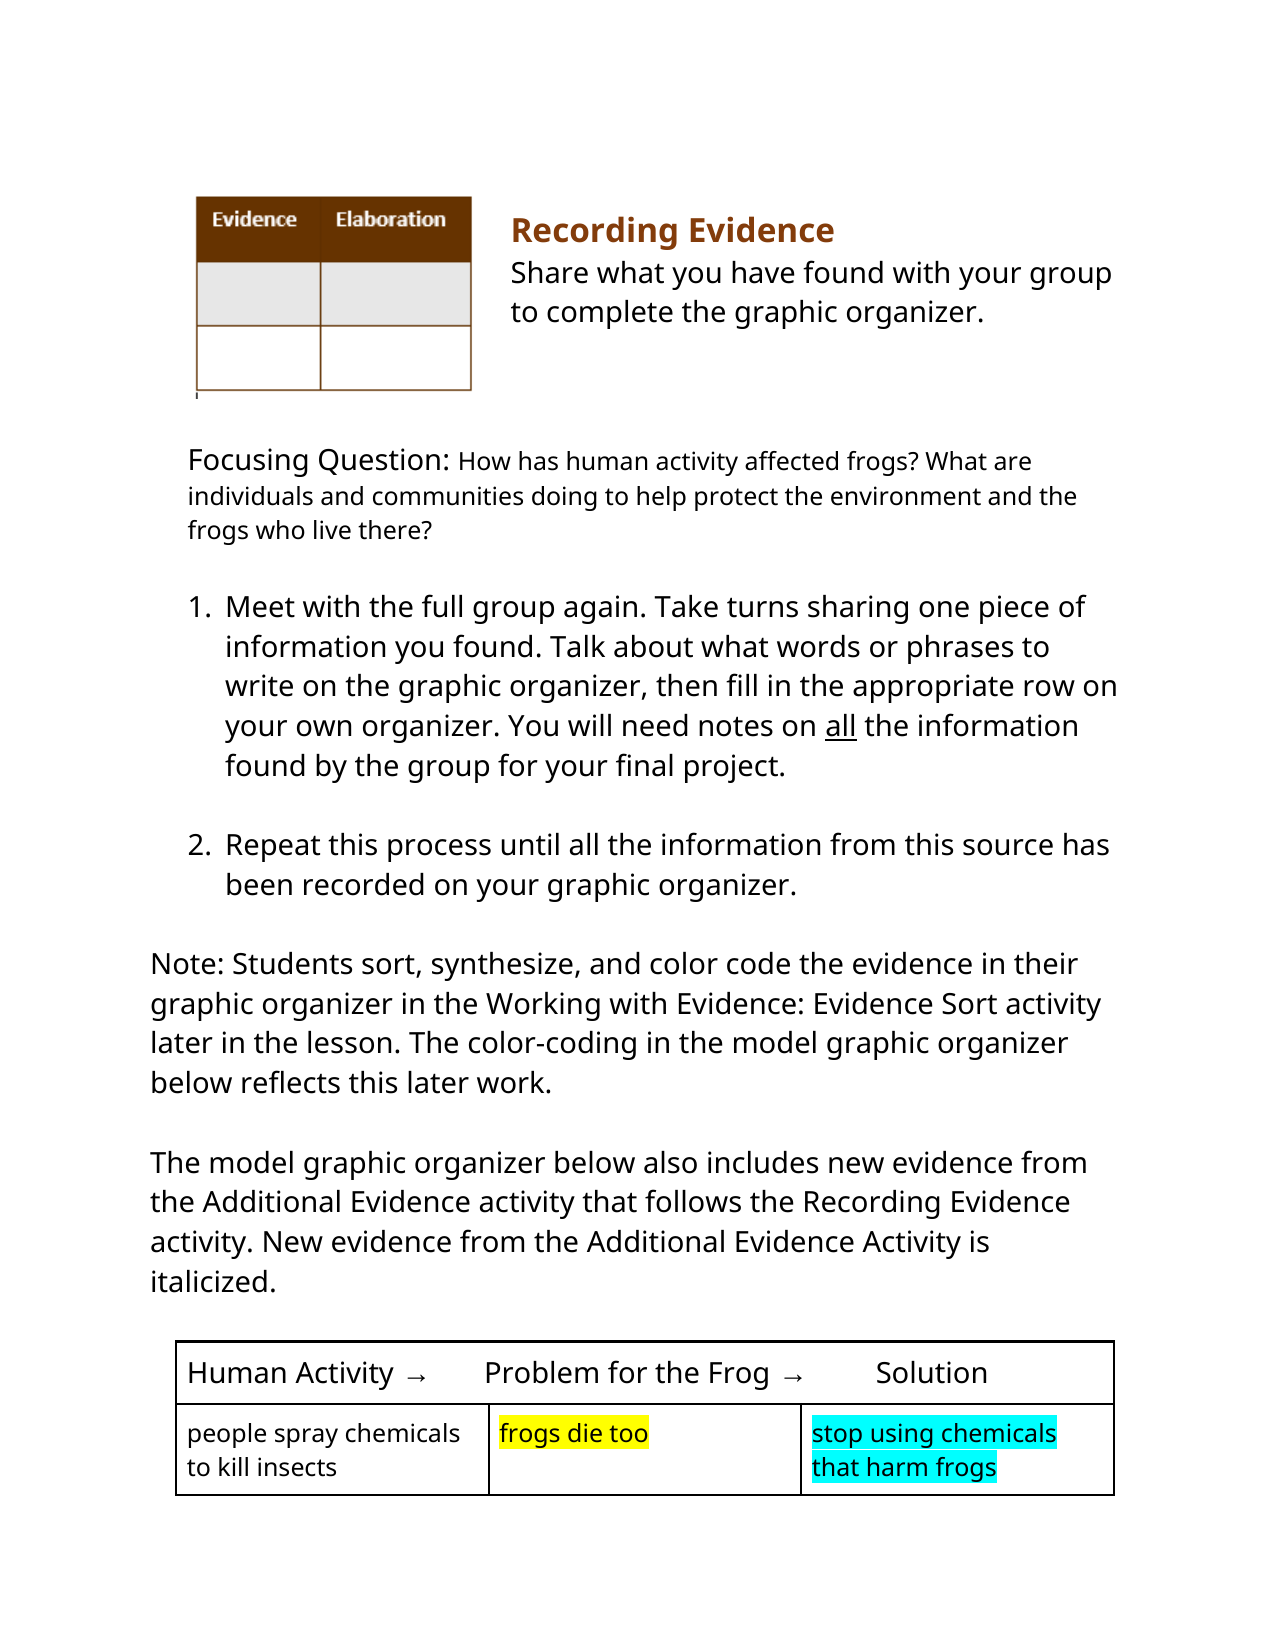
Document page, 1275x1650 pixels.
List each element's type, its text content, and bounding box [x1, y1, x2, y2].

text Focusing Question: How has human activity affected frogs? What are individuals and communities doing to help protect the environment and the frogs who live there? [187, 439, 1125, 547]
table_header Human Activity → Problem for the Frog → Solution [177, 1343, 1113, 1403]
list Repeat this process until all the information from this source has been recorded on your graphic organizer. [187, 824, 1125, 904]
table_cell frogs die too [490, 1405, 800, 1494]
text The model graphic organizer below also includes new evidence from the Additional Evidence activity that follows the Recording Evidence activity. New evidence from the Additional Evidence Activity is italicized. [150, 1142, 1125, 1301]
table_cell people spray chemicals to kill insects [177, 1405, 488, 1494]
picture [187, 189, 483, 399]
table_cell stop using chemicals that harm frogs [802, 1405, 1113, 1494]
list Meet with the full group again. Take turns sharing one piece of information you found. Talk about what words or phrases to write on the graphic organizer, then fill in the appropriate row on your own organizer. You will need notes on all the information found by the group for your final project. [187, 586, 1125, 785]
text Note: Students sort, synthesize, and color code the evidence in their graphic organizer in the Working with Evidence: Evidence Sort activity later in the lesson. The color-coding in the model graphic organizer below reflects this later work. [150, 943, 1125, 1102]
